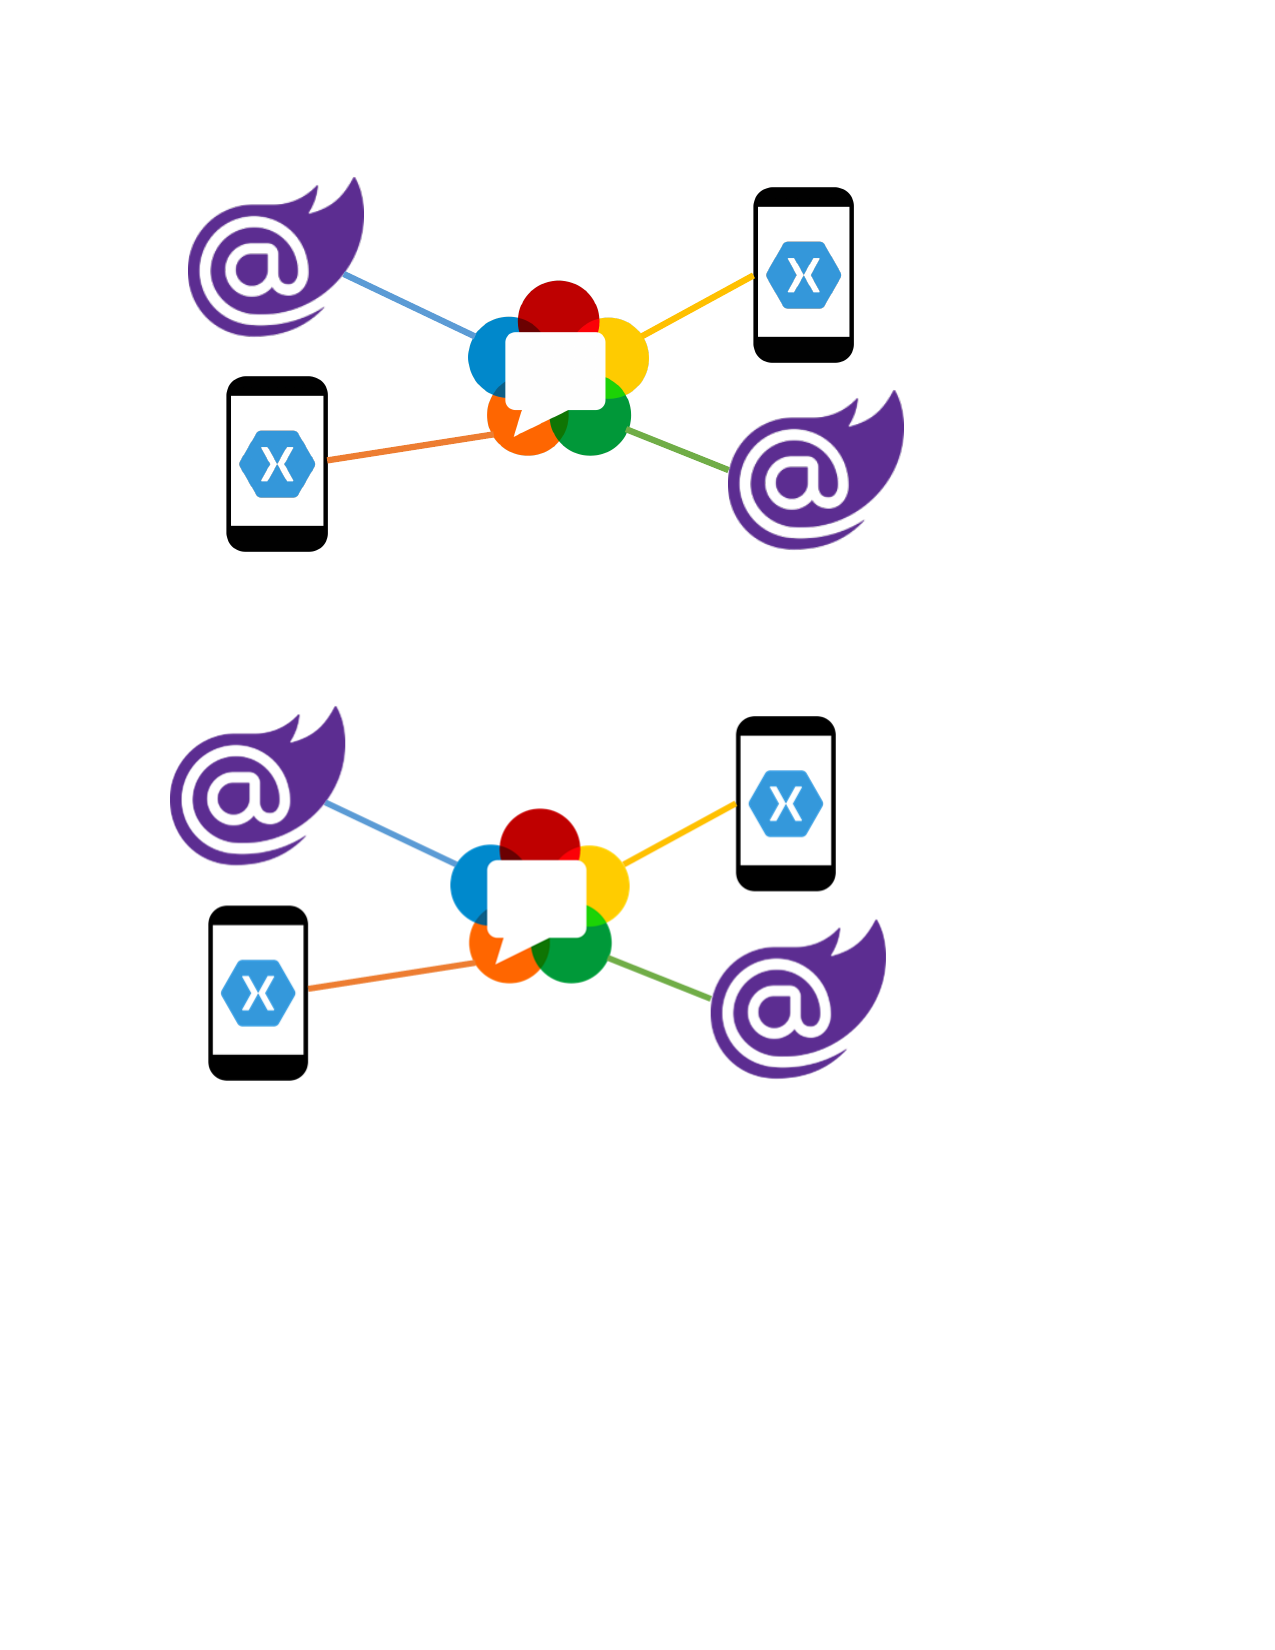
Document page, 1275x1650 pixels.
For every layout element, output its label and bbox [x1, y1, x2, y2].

picture [226, 376, 328, 552]
picture [728, 382, 904, 558]
picture [188, 169, 364, 345]
picture [150, 678, 938, 1142]
picture [753, 187, 854, 363]
picture [468, 280, 649, 456]
